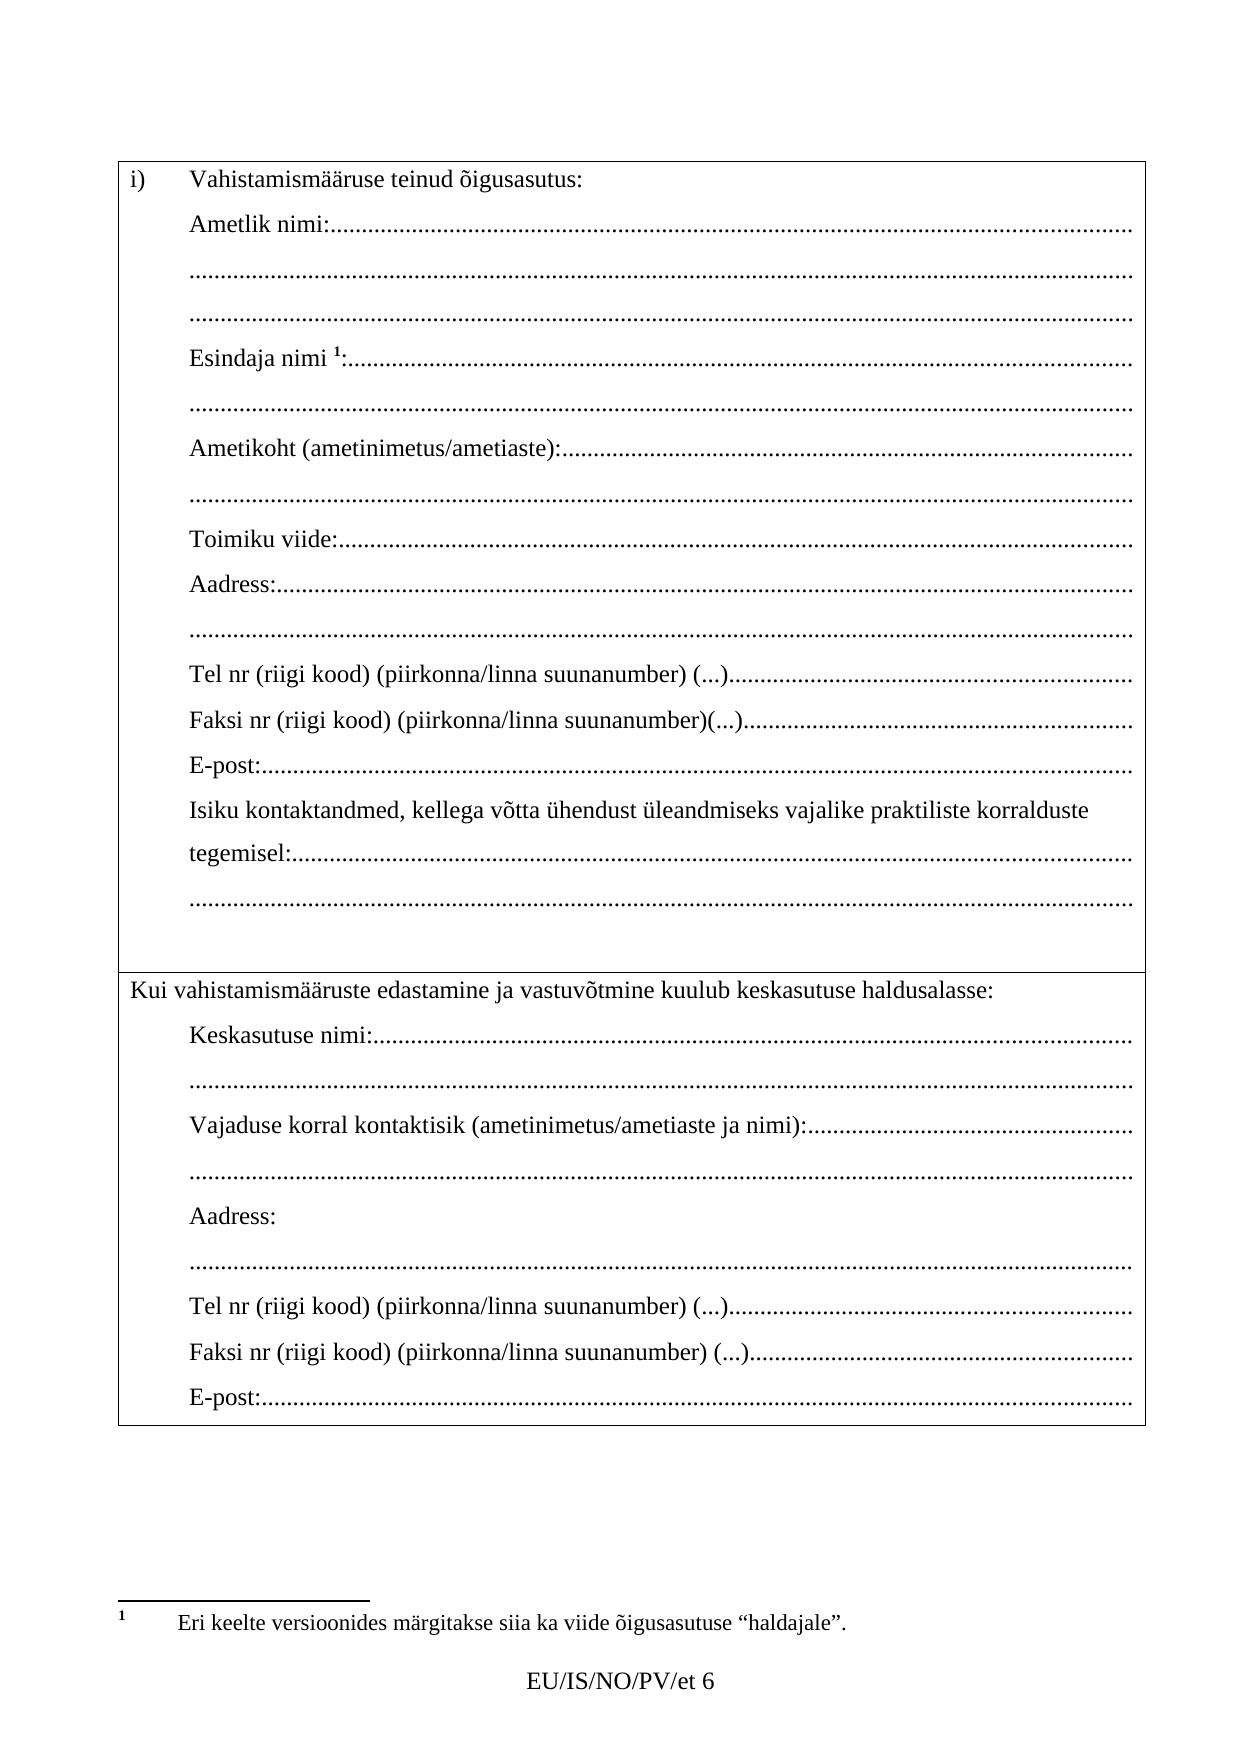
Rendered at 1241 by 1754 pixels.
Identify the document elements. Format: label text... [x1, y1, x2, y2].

table_cell Kui vahistamismääruste edastamine ja vastuvõtmine kuulub keskasutuse haldusalasse: Keskasutuse nimi: Vajaduse korral kontaktisik (ametinimetus/ametiaste ja nimi): Aadress: ....................................................................................................................................................... Tel nr (riigi kood) (piirkonna/linna suunanumber) (...) Faksi nr (riigi kood) (piirkonna/linna suunanumber) (...) E-post: [119, 973, 1145, 1425]
table_header i) Vahistamismääruse teinud õigusasutus: Ametlik nimi: Esindaja nimi : Ametikoht (ametinimetus/ametiaste): Toimiku viide: Aadress: Tel nr (riigi kood) (piirkonna/linna suunanumber) (...) Faksi nr (riigi kood) (piirkonna/linna suunanumber)(...) E-post: Isiku kontaktandmed, kellega võtta ühendust üleandmiseks vajalike praktiliste korralduste tegemisel: [119, 162, 1145, 972]
